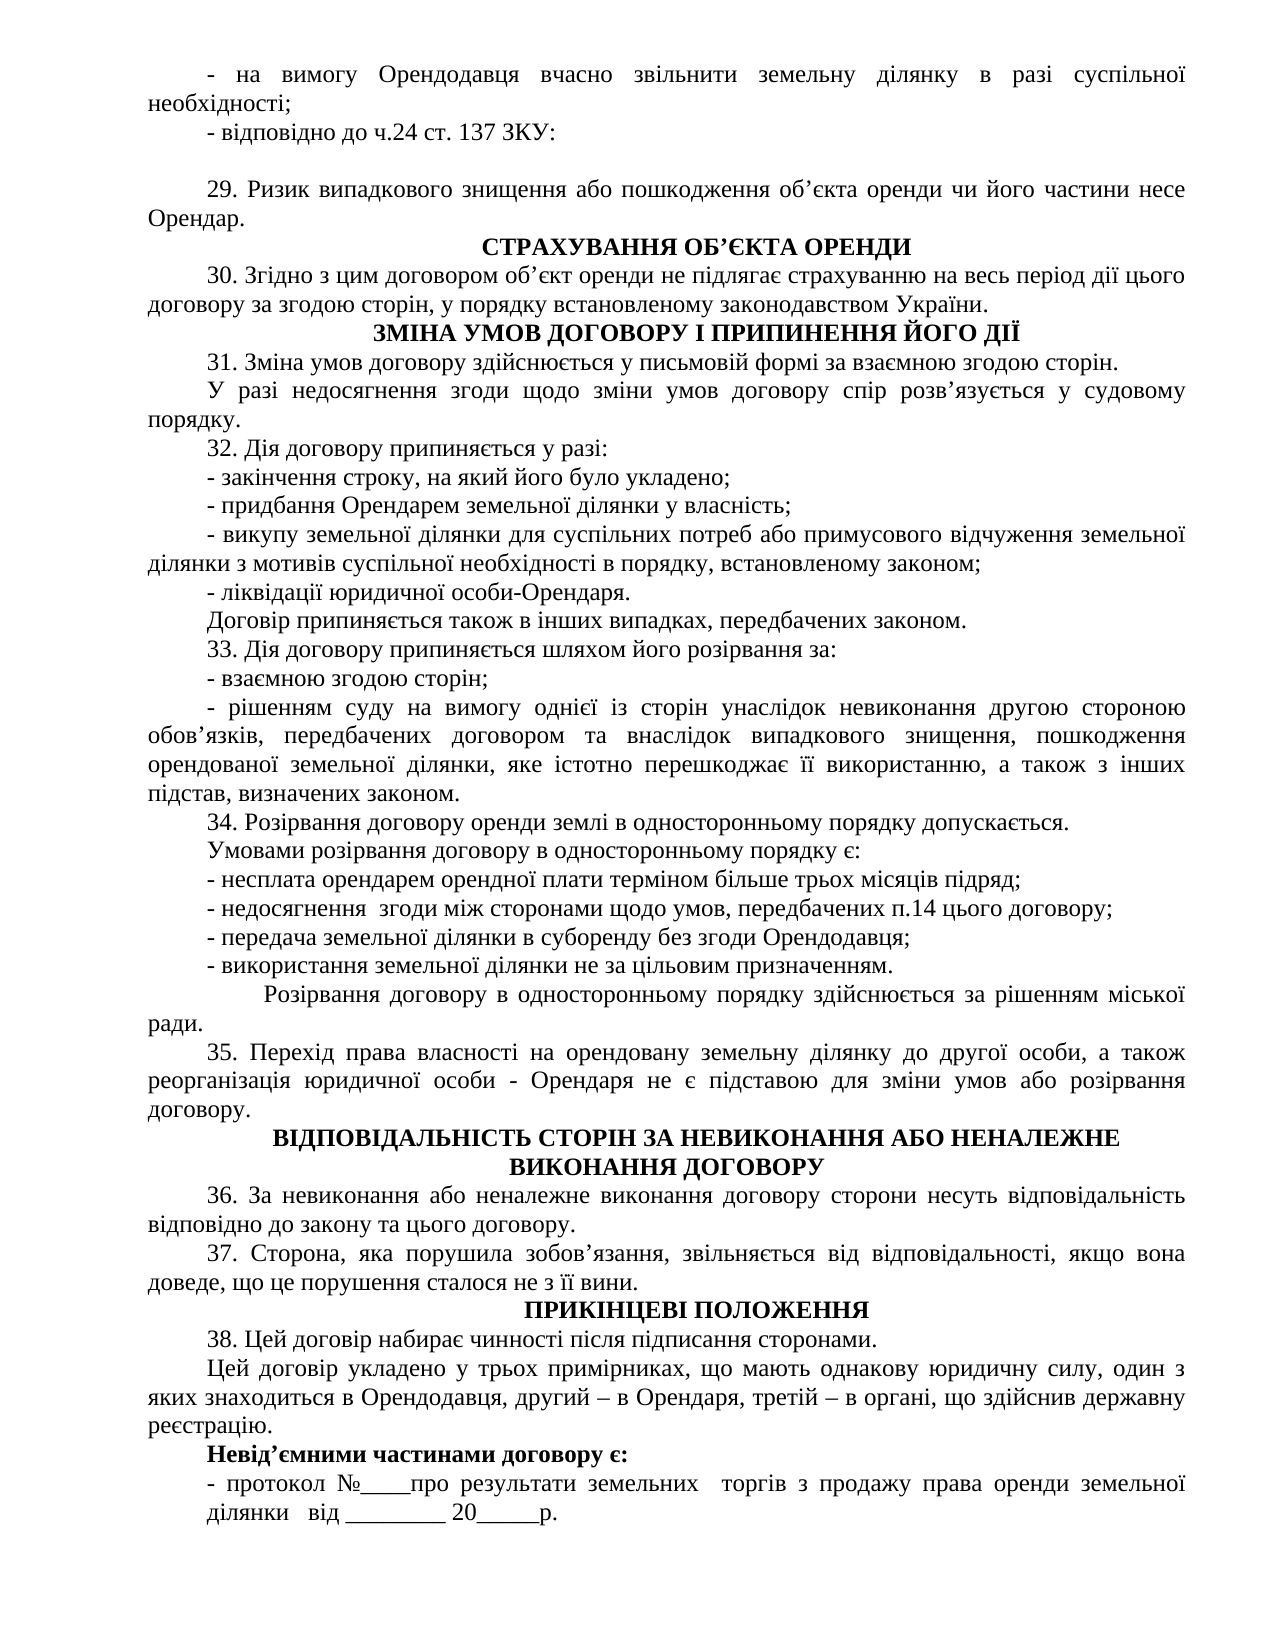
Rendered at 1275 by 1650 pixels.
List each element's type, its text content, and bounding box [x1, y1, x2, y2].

text ПРИКІНЦЕВІ ПОЛОЖЕННЯ [148, 1295, 1186, 1324]
text - несплата орендарем орендної плати терміном більше трьох місяців підряд; [148, 864, 1186, 893]
text 32. Дія договору припиняється у разі: [148, 433, 1186, 462]
text - відповідно до ч.24 ст. 137 ЗКУ: [207, 117, 1186, 145]
text 35. Перехід права власності на орендовану земельну ділянку до другої особи, а також реорганізація юридичної особи - Орендаря не є підставою для зміни умов або розірвання договору. [148, 1037, 1186, 1123]
text - передача земельної ділянки в суборенду без згоди Орендодавця; [148, 922, 1186, 950]
text ЗМІНА УМОВ ДОГОВОРУ І ПРИПИНЕННЯ ЙОГО ДІЇ [148, 318, 1186, 347]
text 37. Сторона, яка порушила зобов’язання, звільняється від відповідальності, якщо вона доведе, що це порушення сталося не з її вини. [148, 1238, 1186, 1295]
text Розірвання договору в односторонньому порядку здійснюється за рішенням міської ради. [148, 979, 1186, 1037]
text 33. Дія договору припиняється шляхом його розірвання за: [148, 634, 1186, 663]
text - ліквідації юридичної особи-Орендаря. [148, 577, 1186, 605]
text СТРАХУВАННЯ ОБ’ЄКТА ОРЕНДИ [148, 232, 1186, 260]
text - взаємною згодою сторін; [148, 663, 1186, 692]
text 30. Згідно з цим договором об’єкт оренди не підлягає страхуванню на весь період дії цього договору за згодою сторін, у порядку встановленому законодавством України. [148, 260, 1186, 318]
text - недосягнення згоди між сторонами щодо умов, передбачених п.14 цього договору; [148, 893, 1186, 922]
text - рішенням суду на вимогу однієї із сторін унаслідок невиконання другою стороною обов’язків, передбачених договором та внаслідок випадкового знищення, пошкодження орендованої земельної ділянки, яке істотно перешкоджає її використанню, а також з інших підстав, визначених законом. [148, 692, 1186, 807]
text - викупу земельної ділянки для суспільних потреб або примусового відчуження земельної ділянки з мотивів суспільної необхідності в порядку, встановленому законом; [148, 519, 1186, 577]
text 36. За невиконання або неналежне виконання договору сторони несуть відповідальність відповідно до закону та цього договору. [148, 1180, 1186, 1238]
text - придбання Орендарем земельної ділянки у власність; [148, 490, 1186, 519]
text 34. Розірвання договору оренди землі в односторонньому порядку допускається. [148, 807, 1186, 835]
text - закінчення строку, на який його було укладено; [148, 462, 1186, 490]
text Договір припиняється також в інших випадках, передбачених законом. [148, 605, 1186, 634]
text Умовами розірвання договору в односторонньому порядку є: [148, 835, 1186, 864]
text 38. Цей договір набирає чинності після підписання сторонами. [148, 1324, 1186, 1353]
text 31. Зміна умов договору здійснюється у письмовій формі за взаємною згодою сторін. [148, 347, 1186, 375]
text Невід’ємними частинами договору є: [148, 1439, 1186, 1468]
text - на вимогу Орендодавця вчасно звільнити земельну ділянку в разі суспільної необхідності; [148, 59, 1186, 117]
text 29. Ризик випадкового знищення або пошкодження об’єкта оренди чи його частини несе Орендар. [148, 174, 1186, 232]
text - протокол №____про результати земельних торгів з продажу права оренди земельної ділянки від ________ 20_____р. [207, 1468, 1186, 1525]
text Цей договір укладено у трьох примірниках, що мають однакову юридичну силу, один з яких знаходиться в Орендодавця, другий – в Орендаря, третій – в органі, що здійснив державну реєстрацію. [148, 1353, 1186, 1439]
text - використання земельної ділянки не за цільовим призначенням. [148, 950, 1186, 979]
text У разі недосягнення згоди щодо зміни умов договору спір розв’язується у судовому порядку. [148, 375, 1186, 433]
text ВІДПОВІДАЛЬНІСТЬ СТОРІН ЗА НЕВИКОНАННЯ АБО НЕНАЛЕЖНЕ ВИКОНАННЯ ДОГОВОРУ [148, 1123, 1186, 1180]
